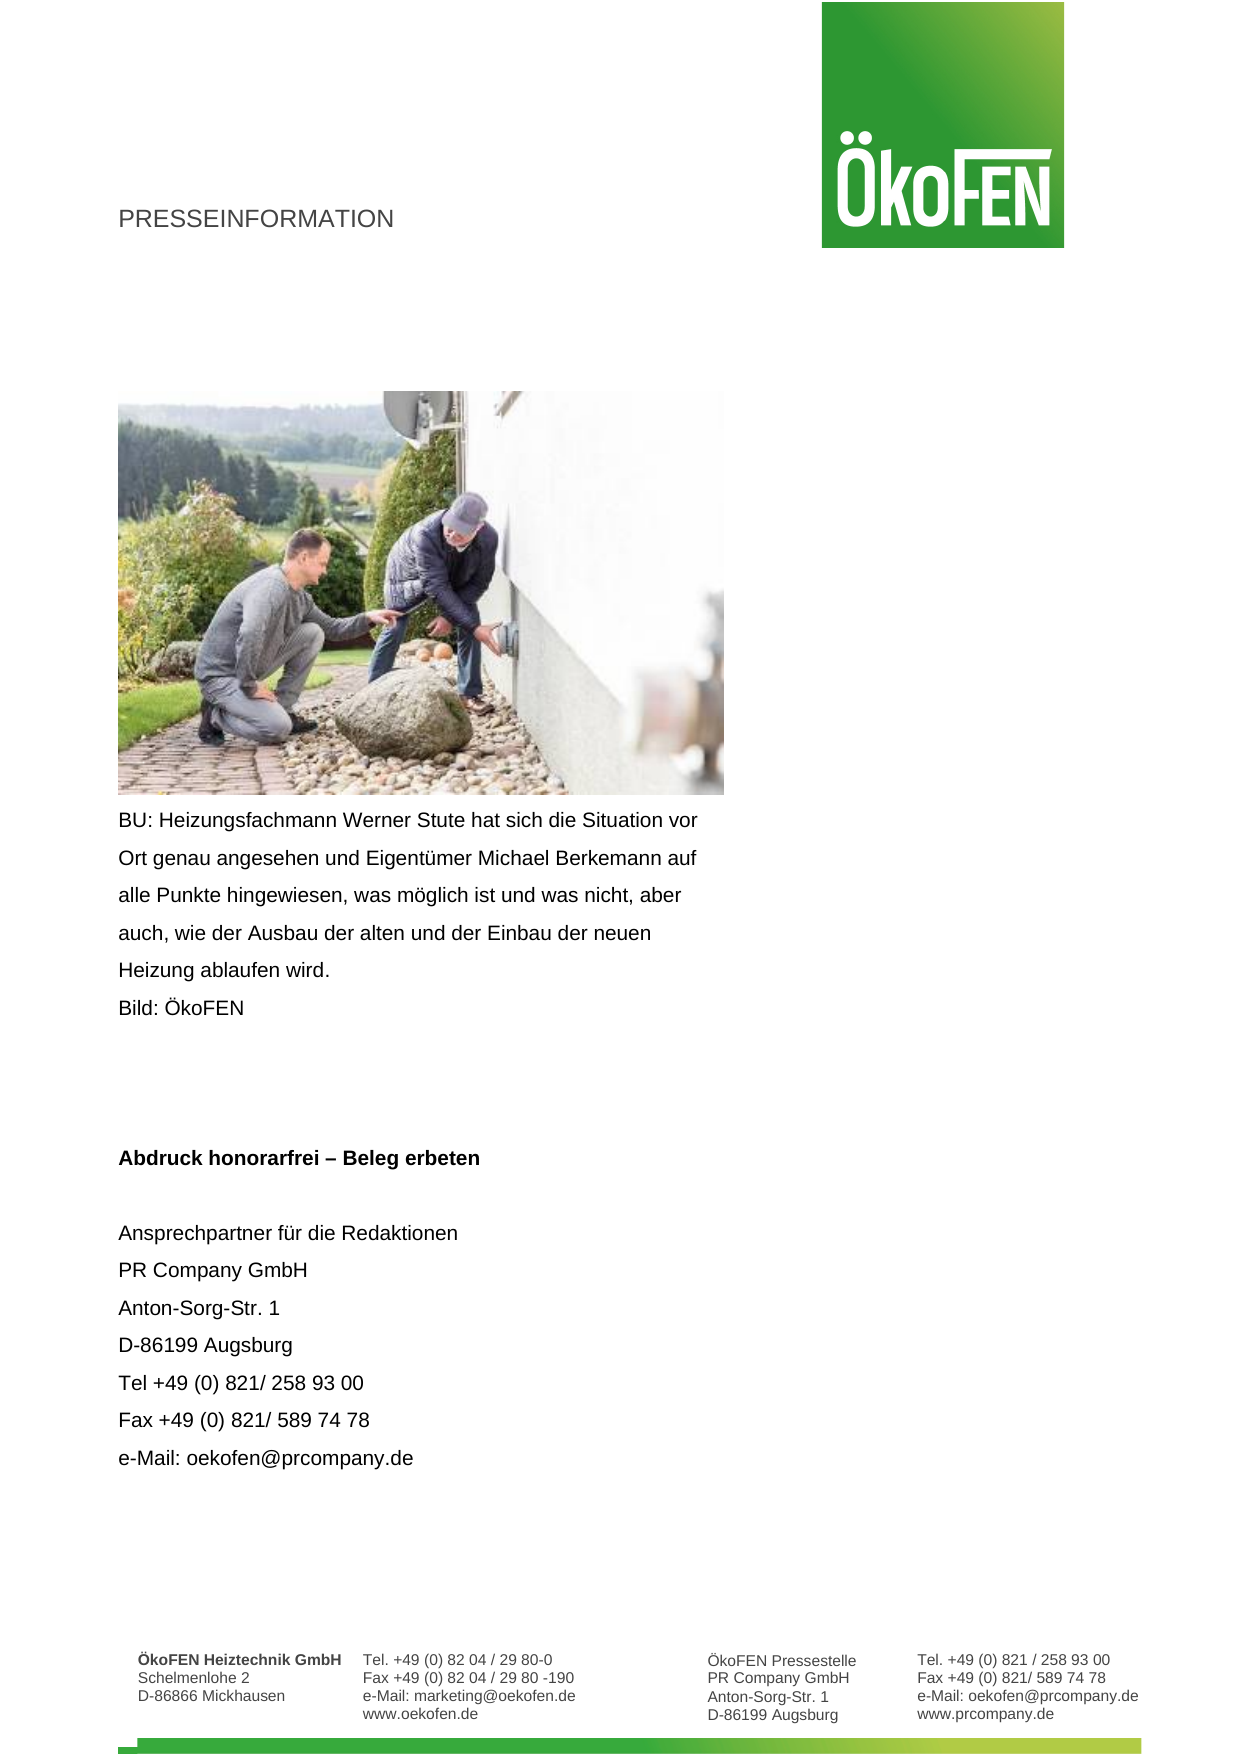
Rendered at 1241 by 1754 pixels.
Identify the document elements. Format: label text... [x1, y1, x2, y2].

text Abdruck honorarfrei – Beleg erbeten [118, 1132, 723, 1169]
text Bild: ÖkoFEN [118, 982, 723, 1019]
text BU: Heizungsfachmann Werner Stute hat sich die Situation vor Ort genau angesehen und Eigentümer Michael Berkemann auf alle Punkte hingewiesen, was möglich ist und was nicht, aber auch, wie der Ausbau der alten und der Einbau der neuen Heizung ablaufen wird. [118, 795, 723, 982]
text Ansprechpartner für die Redaktionen [118, 1207, 723, 1244]
text Anton-Sorg-Str. 1 [118, 1282, 723, 1319]
text Fax +49 (0) 821/ 589 74 78 [118, 1394, 723, 1432]
text PR Company GmbH [118, 1244, 723, 1282]
picture [820, 2, 1064, 246]
text e-Mail: oekofen@prcompany.de [118, 1432, 723, 1469]
picture [118, 1738, 1142, 1754]
picture [118, 391, 724, 795]
text Tel +49 (0) 821/ 258 93 00 [118, 1357, 723, 1394]
text D-86199 Augsburg [118, 1319, 723, 1357]
